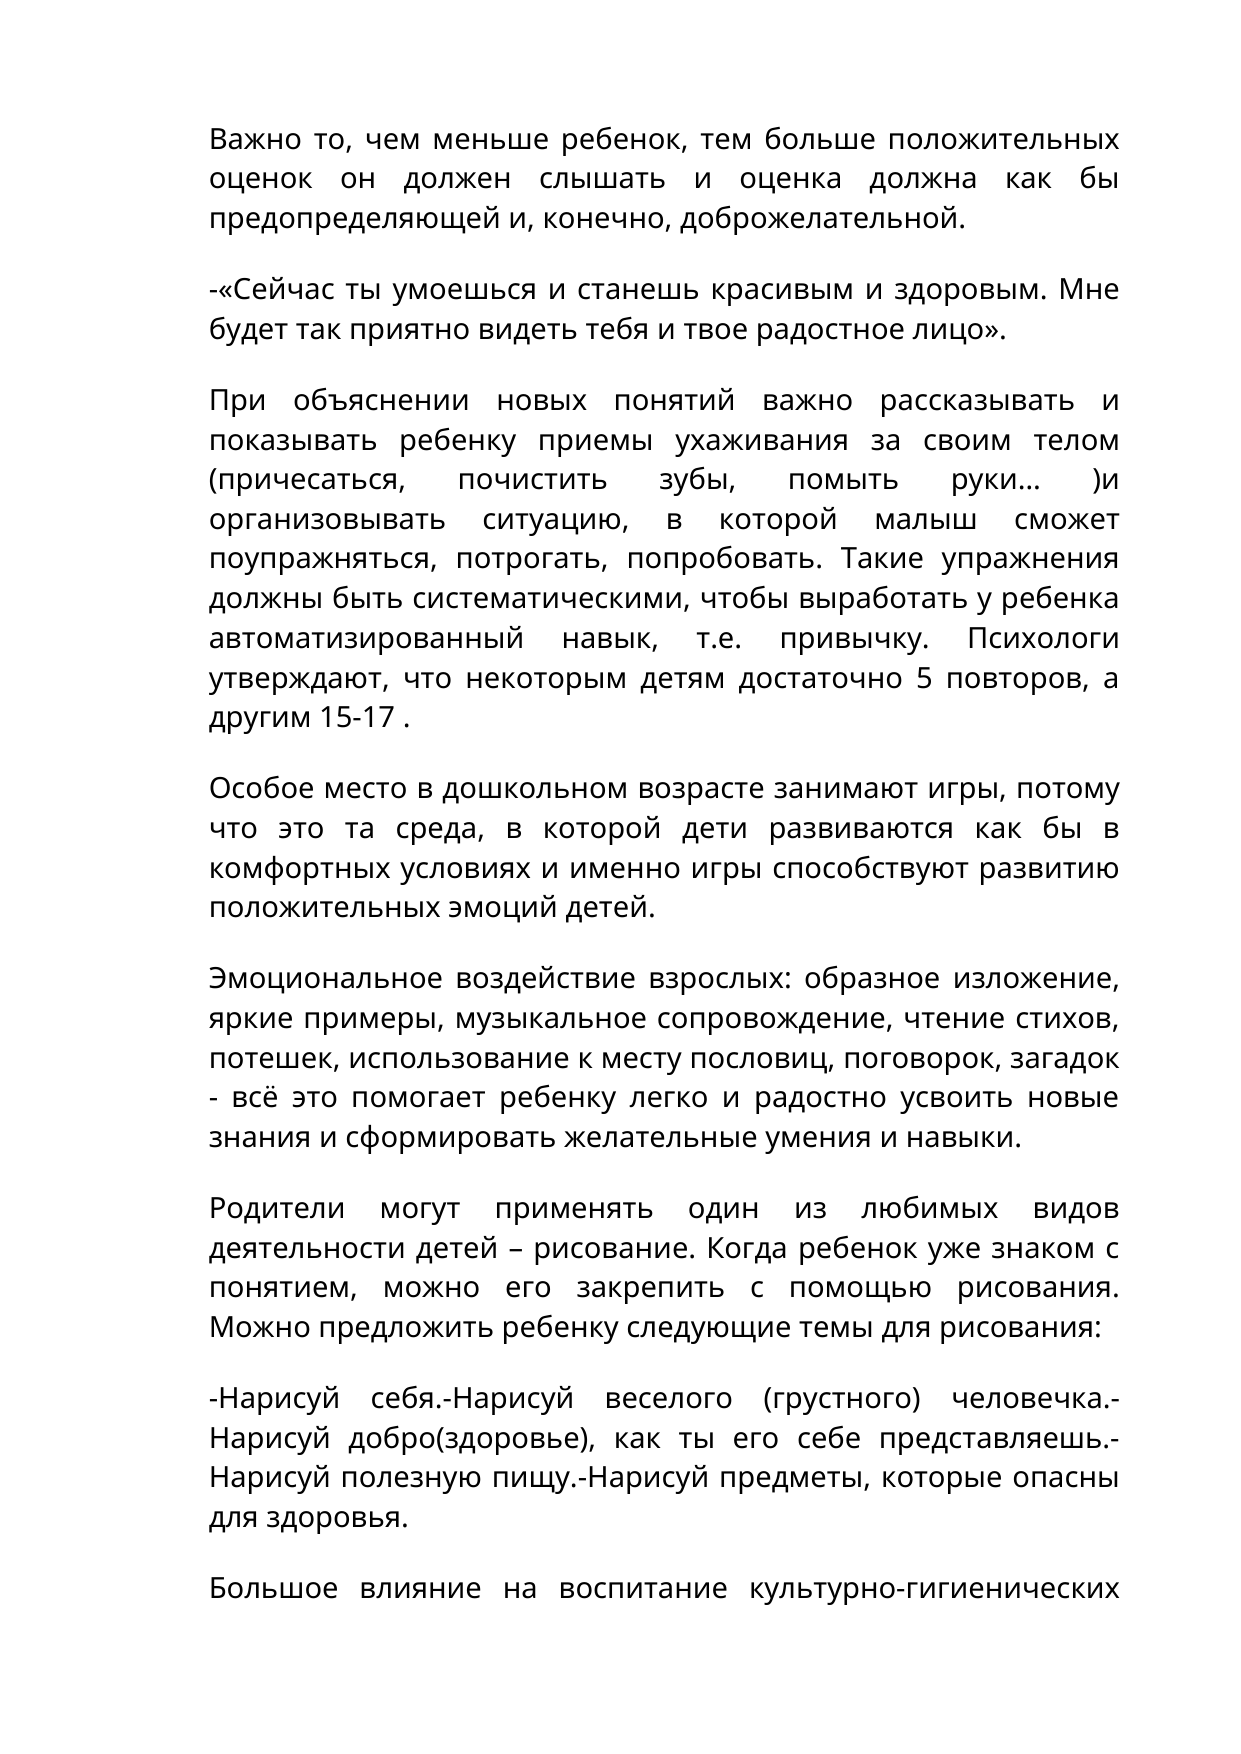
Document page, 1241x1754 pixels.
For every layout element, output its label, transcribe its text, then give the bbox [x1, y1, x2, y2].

text Эмоциональное воздействие взрослых: образное изложение, яркие примеры, музыкальное сопровождение, чтение стихов, потешек, использование к месту пословиц, поговорок, загадок - всё это помогает ребенку легко и радостно усвоить новые знания и сформировать желательные умения и навыки. [208, 957, 1120, 1156]
text -Нарисуй себя. -Нарисуй веселого (грустного) человечка. -Нарисуй добро(здоровье), как ты его себе представляешь. -Нарисуй полезную пищу. -Нарисуй предметы, которые опасны для здоровья. [208, 1377, 1120, 1536]
text Особое место в дошкольном возрасте занимают игры, потому что это та среда, в которой дети развиваются как бы в комфортных условиях и именно игры способствуют развитию положительных эмоций детей. [208, 767, 1120, 926]
text -«Сейчас ты умоешься и станешь красивым и здоровым. Мне будет так приятно видеть тебя и твое радостное лицо». [208, 268, 1120, 348]
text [208, 118, 1120, 237]
text Родители могут применять один из любимых видов деятельности детей – рисование. Когда ребенок уже знаком с понятием, можно его закрепить с помощью рисования. Можно предложить ребенку следующие темы для рисования: [208, 1187, 1120, 1346]
text При объяснении новых понятий важно рассказывать и показывать ребенку приемы ухаживания за своим телом (причесаться, почистить зубы, помыть руки… )и организовывать ситуацию, в которой малыш сможет поупражняться, потрогать, попробовать. Такие упражнения должны быть систематическими, чтобы выработать у ребенка автоматизированный навык, т.е. привычку. Психологи утверждают, что некоторым детям достаточно 5 повторов, а другим 15-17 . [208, 379, 1120, 736]
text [208, 1567, 1120, 1607]
